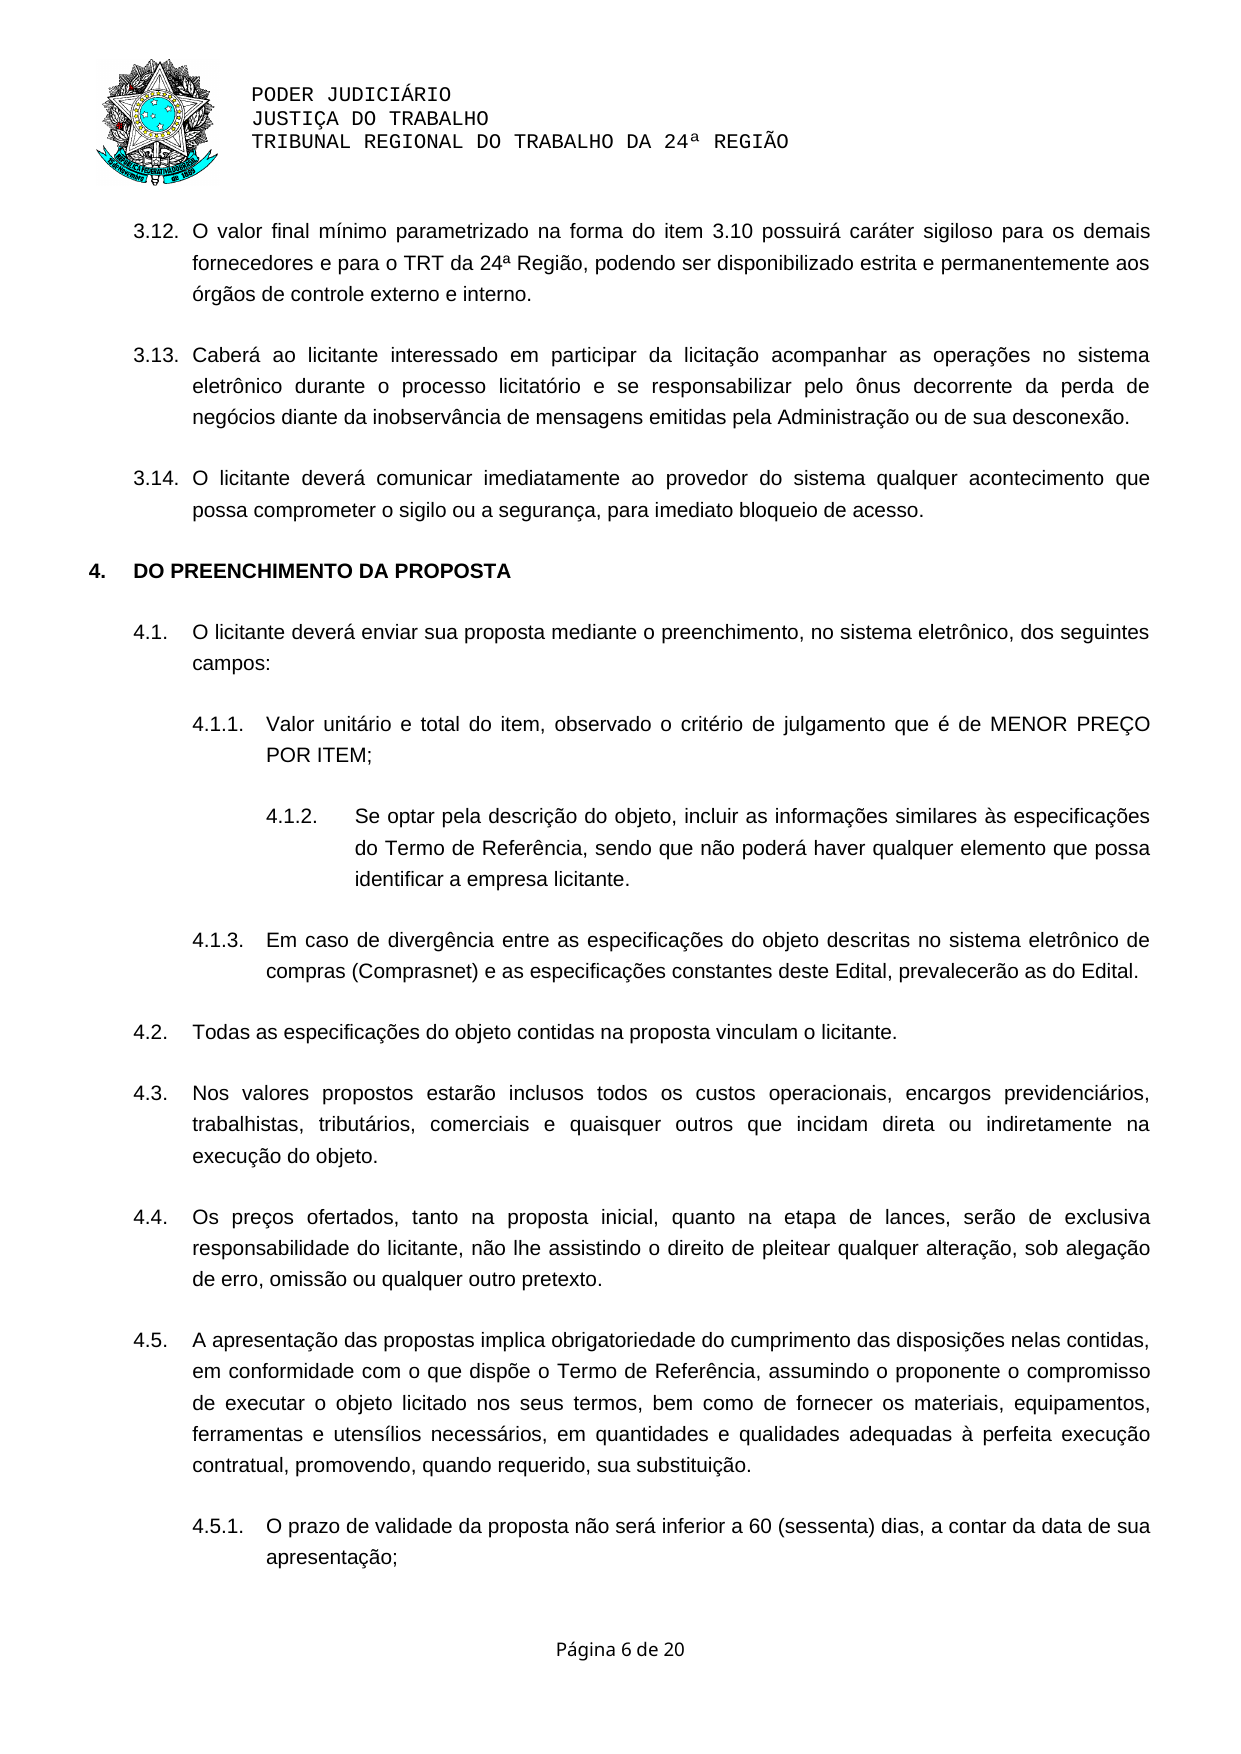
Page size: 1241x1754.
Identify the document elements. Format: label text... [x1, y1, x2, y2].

text Todas as especificações do objeto contidas na proposta vinculam o licitante. [133, 1020, 1152, 1044]
text Caberá ao licitante interessado em participar da licitação acompanhar as operações no sistema eletrônico durante o processo licitatório e se responsabilizar pelo ônus decorrente da perda de negócios diante da inobservância de mensagens emitidas pela Administração ou de sua desconexão. [133, 343, 1152, 429]
text Nos valores propostos estarão inclusos todos os custos operacionais, encargos previdenciários, trabalhistas, tributários, comerciais e quaisquer outros que incidam direta ou indiretamente na execução do objeto. [133, 1081, 1152, 1167]
text O licitante deverá comunicar imediatamente ao provedor do sistema qualquer acontecimento que possa comprometer o sigilo ou a segurança, para imediato bloqueio de acesso. [133, 466, 1152, 521]
text A apresentação das propostas implica obrigatoriedade do cumprimento das disposições nelas contidas, em conformidade com o que dispõe o Termo de Referência, assumindo o proponente o compromisso de executar o objeto licitado nos seus termos, bem como de fornecer os materiais, equipamentos, ferramentas e utensílios necessários, em quantidades e qualidades adequadas à perfeita execução contratual, promovendo, quando requerido, sua substituição. [133, 1328, 1152, 1477]
list O prazo de validade da proposta não será inferior a 60 (sessenta) dias, a contar da data de sua apresentação; [192, 1514, 1152, 1569]
list Em caso de divergência entre as especificações do objeto descritas no sistema eletrônico de compras (Comprasnet) e as especificações constantes deste Edital, prevalecerão as do Edital. [192, 928, 1152, 983]
list Se optar pela descrição do objeto, incluir as informações similares às especificações do Termo de Referência, sendo que não poderá haver qualquer elemento que possa identificar a empresa licitante. [266, 804, 1152, 891]
picture [96, 59, 220, 186]
text O valor final mínimo parametrizado na forma do item 3.10 possuirá caráter sigiloso para os demais fornecedores e para o TRT da 24ª Região, podendo ser disponibilizado estrita e permanentemente aos órgãos de controle externo e interno. [133, 219, 1152, 306]
text DO PREENCHIMENTO DA PROPOSTA [89, 558, 1152, 582]
text O licitante deverá enviar sua proposta mediante o preenchimento, no sistema eletrônico, dos seguintes campos: [133, 620, 1152, 675]
list Valor unitário e total do item, observado o critério de julgamento que é de MENOR PREÇO POR ITEM; [192, 712, 1152, 767]
text Os preços ofertados, tanto na proposta inicial, quanto na etapa de lances, serão de exclusiva responsabilidade do licitante, não lhe assistindo o direito de pleitear qualquer alteração, sob alegação de erro, omissão ou qualquer outro pretexto. [133, 1204, 1152, 1291]
